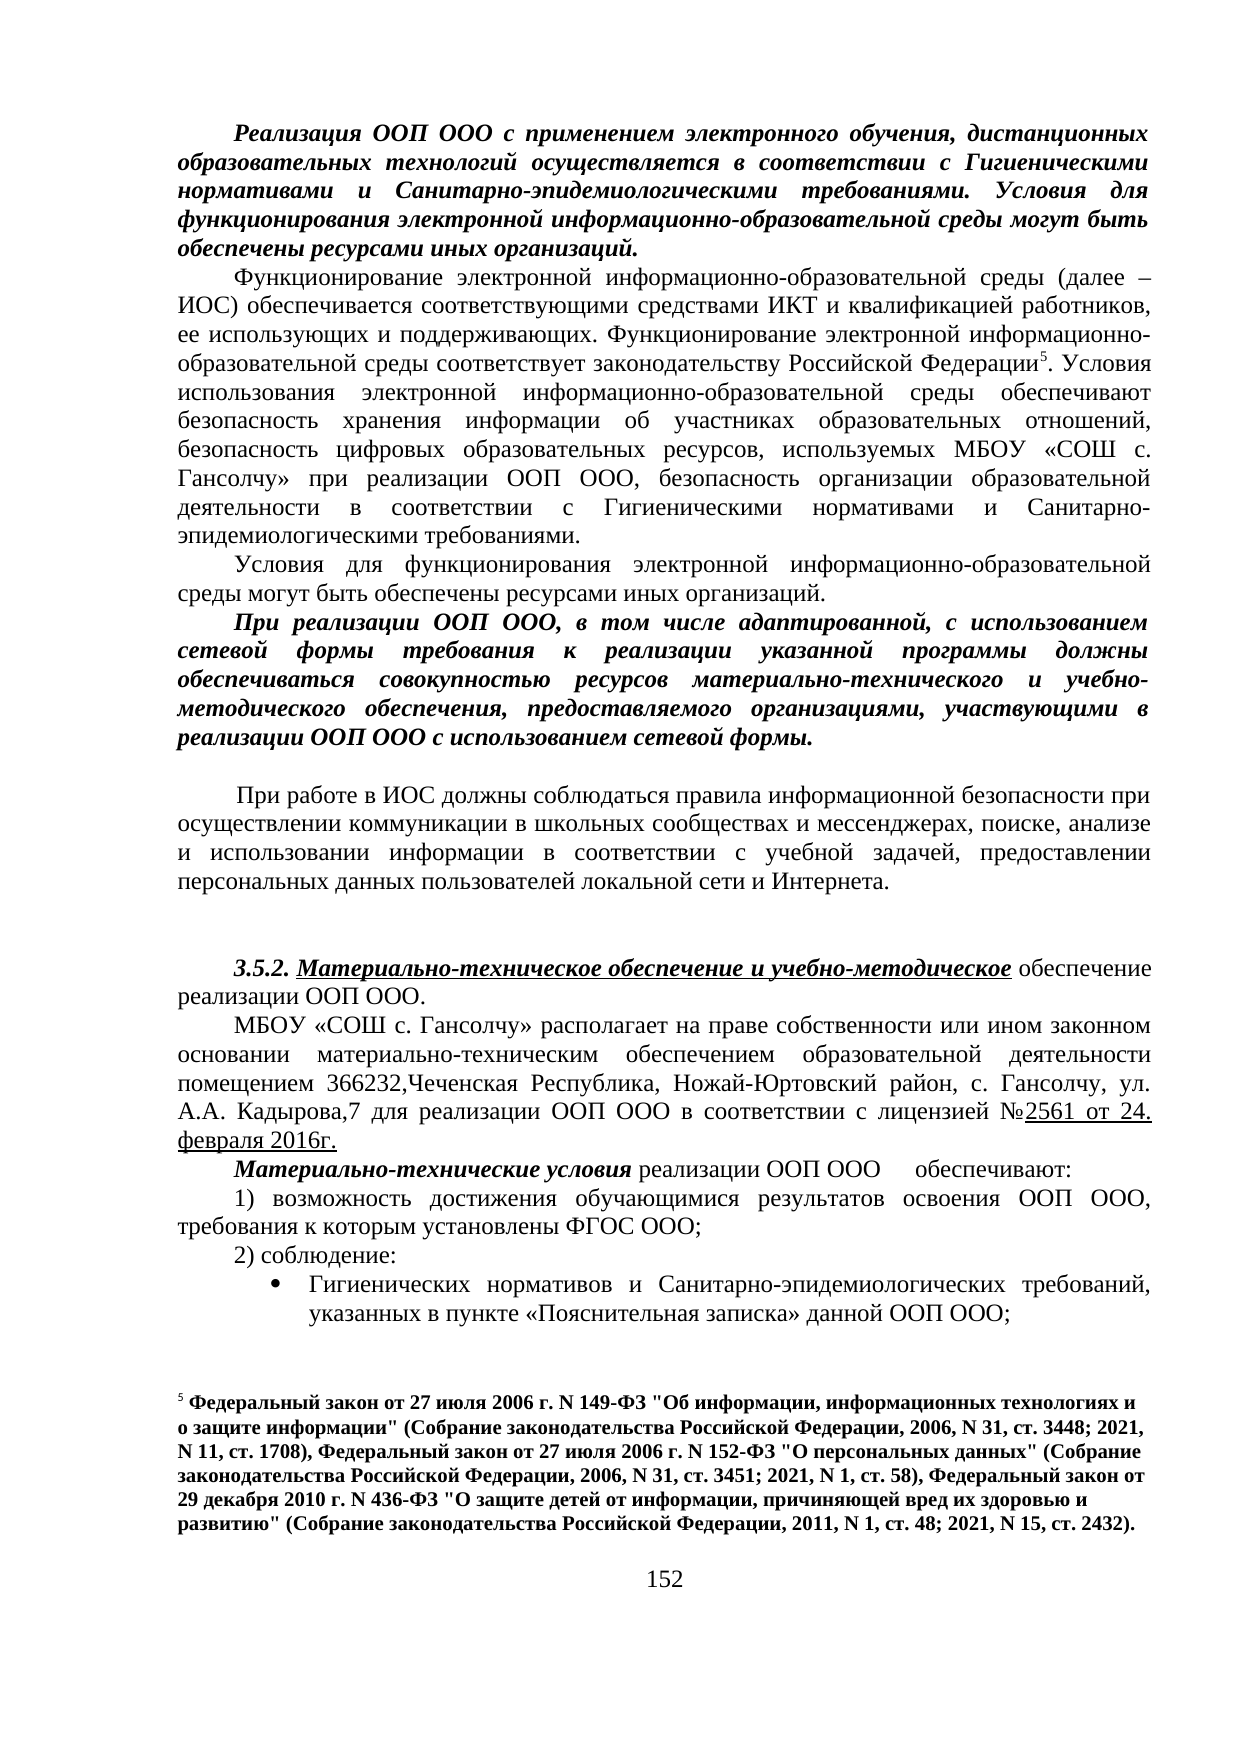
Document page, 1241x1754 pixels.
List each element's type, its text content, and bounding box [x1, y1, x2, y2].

text При работе в ИОС должны соблюдаться правила информационной безопасности при осуществлении коммуникации в школьных сообществах и мессенджерах, поиске, анализе и использовании информации в соответствии с учебной задачей, предоставлении персональных данных пользователей локальной сети и Интернета. [177, 780, 1152, 895]
text МБОУ «СОШ с. Гансолчу» располагает на праве собственности или ином законном основании материально-техническим обеспечением образовательной деятельности помещением 366232,Чеченская Республика, Ножай-Юртовский район, с. Гансолчу, ул. А.А. Кадырова,7 для реализации ООП ООО в соответствии с лицензией №2561 от 24. февраля 2016г. [177, 1010, 1152, 1154]
text Материально-технические условия реализации ООП ООО обеспечивают: [177, 1154, 1152, 1183]
text Условия для функционирования электронной информационно-образовательной среды могут быть обеспечены ресурсами иных организаций. [177, 549, 1152, 607]
text 3.5.2. Материально-техническое обеспечение и учебно-методическое обеспечение реализации ООП ООО. [177, 953, 1152, 1010]
list Гигиенических нормативов и Санитарно-эпидемиологических требований, указанных в пункте «Пояснительная записка» данной ООП ООО; [271, 1269, 1152, 1326]
text Функционирование электронной информационно-образовательной среды (далее – ИОС) обеспечивается соответствующими средствами ИКТ и квалификацией работников, ее использующих и поддерживающих. Функционирование электронной информационно-образовательной среды соответствует законодательству Российской Федерации. Условия использования электронной информационно-образовательной среды обеспечивают безопасность хранения информации об участниках образовательных отношений, безопасность цифровых образовательных ресурсов, используемых МБОУ «СОШ с. Гансолчу» при реализации ООП ООО, безопасность организации образовательной деятельности в соответствии с Гигиеническими нормативами и Санитарно-эпидемиологическими требованиями. [177, 262, 1152, 549]
text 1) возможность достижения обучающимися результатов освоения ООП ООО, требования к которым установлены ФГОС ООО; [177, 1183, 1152, 1240]
text При реализации ООП ООО, в том числе адаптированной, с использованием сетевой формы требования к реализации указанной программы должны обеспечиваться совокупностью ресурсов материально-технического и учебно-методического обеспечения, предоставляемого организациями, участвующими в реализации ООП ООО с использованием сетевой формы. [177, 607, 1152, 751]
text Реализация ООП ООО с применением электронного обучения, дистанционных образовательных технологий осуществляется в соответствии с Гигиеническими нормативами и Санитарно-эпидемиологическими требованиями. Условия для функционирования электронной информационно-образовательной среды могут быть обеспечены ресурсами иных организаций. [177, 118, 1152, 262]
text 2) соблюдение: [177, 1240, 1152, 1269]
